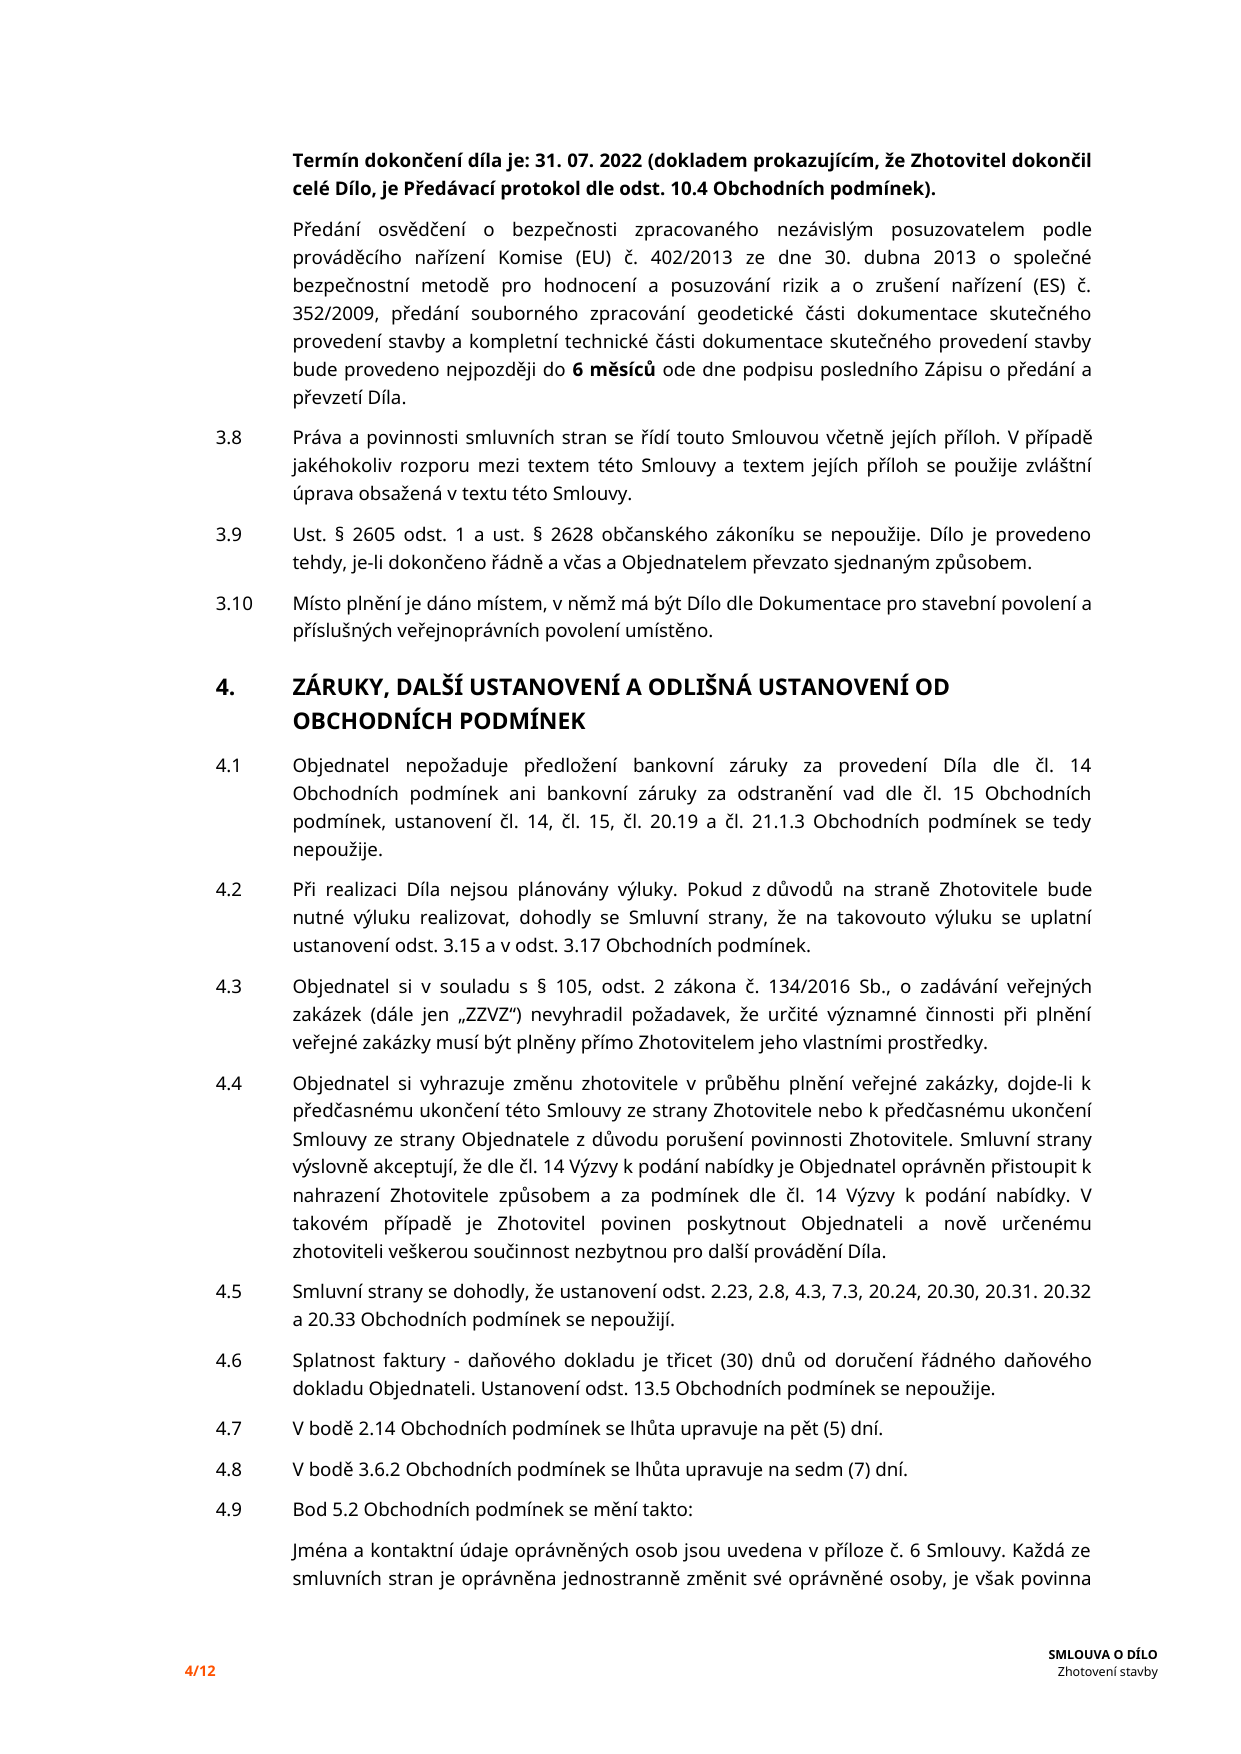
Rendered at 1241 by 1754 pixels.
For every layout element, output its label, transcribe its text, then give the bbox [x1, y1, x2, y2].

text V bodě 3.6.2 Obchodních podmínek se lhůta upravuje na sedm (7) dní. [216, 1456, 1093, 1482]
text Místo plnění je dáno místem, v němž má být Dílo dle Dokumentace pro stavební povolení a příslušných veřejnoprávních povolení umístěno. [216, 590, 1093, 643]
text Ust. § 2605 odst. 1 a ust. § 2628 občanského zákoníku se nepoužije. Dílo je provedeno tehdy, je-li dokončeno řádně a včas a Objednatelem převzato sjednaným způsobem. [216, 521, 1093, 575]
text Termín dokončení díla je: 31. 07. 2022 (dokladem prokazujícím, že Zhotovitel dokončil celé Dílo, je Předávací protokol dle odst. 10.4 Obchodních podmínek). [292, 147, 1093, 201]
text Objednatel nepožaduje předložení bankovní záruky za provedení Díla dle čl. 14 Obchodních podmínek ani bankovní záruky za odstranění vad dle čl. 15 Obchodních podmínek, ustanovení čl. 14, čl. 15, čl. 20.19 a čl. 21.1.3 Obchodních podmínek se tedy nepoužije. [216, 752, 1093, 862]
text Předání osvědčení o bezpečnosti zpracovaného nezávislým posuzovatelem podle prováděcího nařízení Komise (EU) č. 402/2013 ze dne 30. dubna 2013 o společné bezpečnostní metodě pro hodnocení a posuzování rizik a o zrušení nařízení (ES) č. 352/2009, předání souborného zpracování geodetické části dokumentace skutečného provedení stavby a kompletní technické části dokumentace skutečného provedení stavby bude provedeno nejpozději do 6 měsíců ode dne podpisu posledního Zápisu o předání a převzetí Díla. [292, 216, 1093, 410]
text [292, 1537, 1093, 1591]
text Při realizaci Díla nejsou plánovány výluky. Pokud z důvodů na straně Zhotovitele bude nutné výluku realizovat, dohodly se Smluvní strany, že na takovouto výluku se uplatní ustanovení odst. 3.15 a v odst. 3.17 Obchodních podmínek. [216, 877, 1093, 958]
text Splatnost faktury - daňového dokladu je třicet (30) dnů od doručení řádného daňového dokladu Objednateli. Ustanovení odst. 13.5 Obchodních podmínek se nepoužije. [216, 1347, 1093, 1401]
text ZÁRUKY, DALŠÍ USTANOVENÍ A ODLIŠNÁ USTANOVENÍ OD OBCHODNÍCH PODMÍNEK [216, 671, 1093, 736]
text Objednatel si vyhrazuje změnu zhotovitele v průběhu plnění veřejné zakázky, dojde-li k předčasnému ukončení této Smlouvy ze strany Zhotovitele nebo k předčasnému ukončení Smlouvy ze strany Objednatele z důvodu porušení povinnosti Zhotovitele. Smluvní strany výslovně akceptují, že dle čl. 14 Výzvy k podání nabídky je Objednatel oprávněn přistoupit k nahrazení Zhotovitele způsobem a za podmínek dle čl. 14 Výzvy k podání nabídky. V takovém případě je Zhotovitel povinen poskytnout Objednateli a nově určenému zhotoviteli veškerou součinnost nezbytnou pro další provádění Díla. [216, 1070, 1093, 1263]
text Bod 5.2 Obchodních podmínek se mění takto: [216, 1497, 1093, 1522]
text V bodě 2.14 Obchodních podmínek se lhůta upravuje na pět (5) dní. [216, 1416, 1093, 1441]
text Objednatel si v souladu s § 105, odst. 2 zákona č. 134/2016 Sb., o zadávání veřejných zakázek (dále jen „ZZVZ“) nevyhradil požadavek, že určité významné činnosti při plnění veřejné zakázky musí být plněny přímo Zhotovitelem jeho vlastními prostředky. [216, 973, 1093, 1055]
text Práva a povinnosti smluvních stran se řídí touto Smlouvou včetně jejích příloh. V případě jakéhokoliv rozporu mezi textem této Smlouvy a textem jejích příloh se použije zvláštní úprava obsažená v textu této Smlouvy. [216, 425, 1093, 506]
text Smluvní strany se dohodly, že ustanovení odst. 2.23, 2.8, 4.3, 7.3, 20.24, 20.30, 20.31. 20.32 a 20.33 Obchodních podmínek se nepoužijí. [216, 1278, 1093, 1332]
